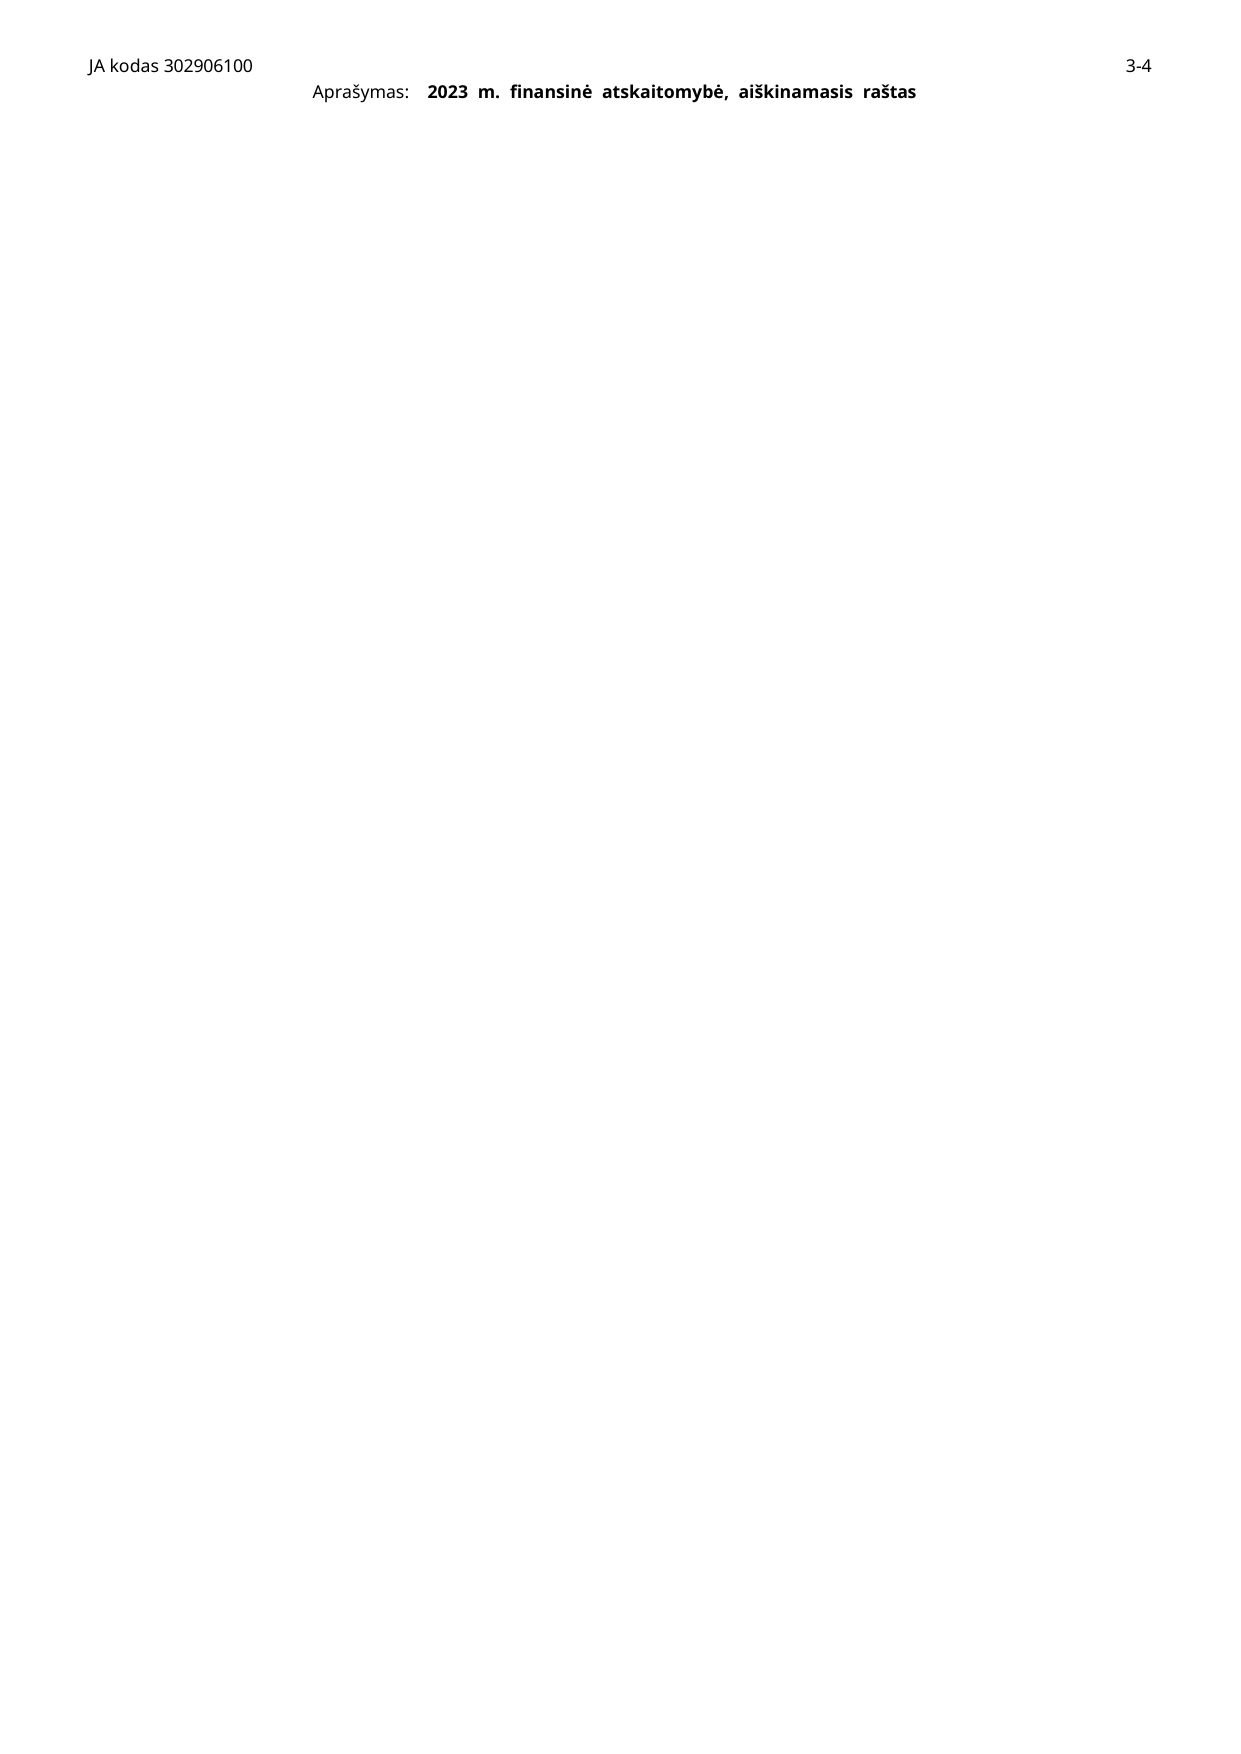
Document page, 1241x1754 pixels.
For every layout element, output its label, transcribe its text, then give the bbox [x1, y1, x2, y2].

text Aprašymas: 2023 m. finansinė atskaitomybė, aiškinamasis raštas [312, 79, 1152, 103]
